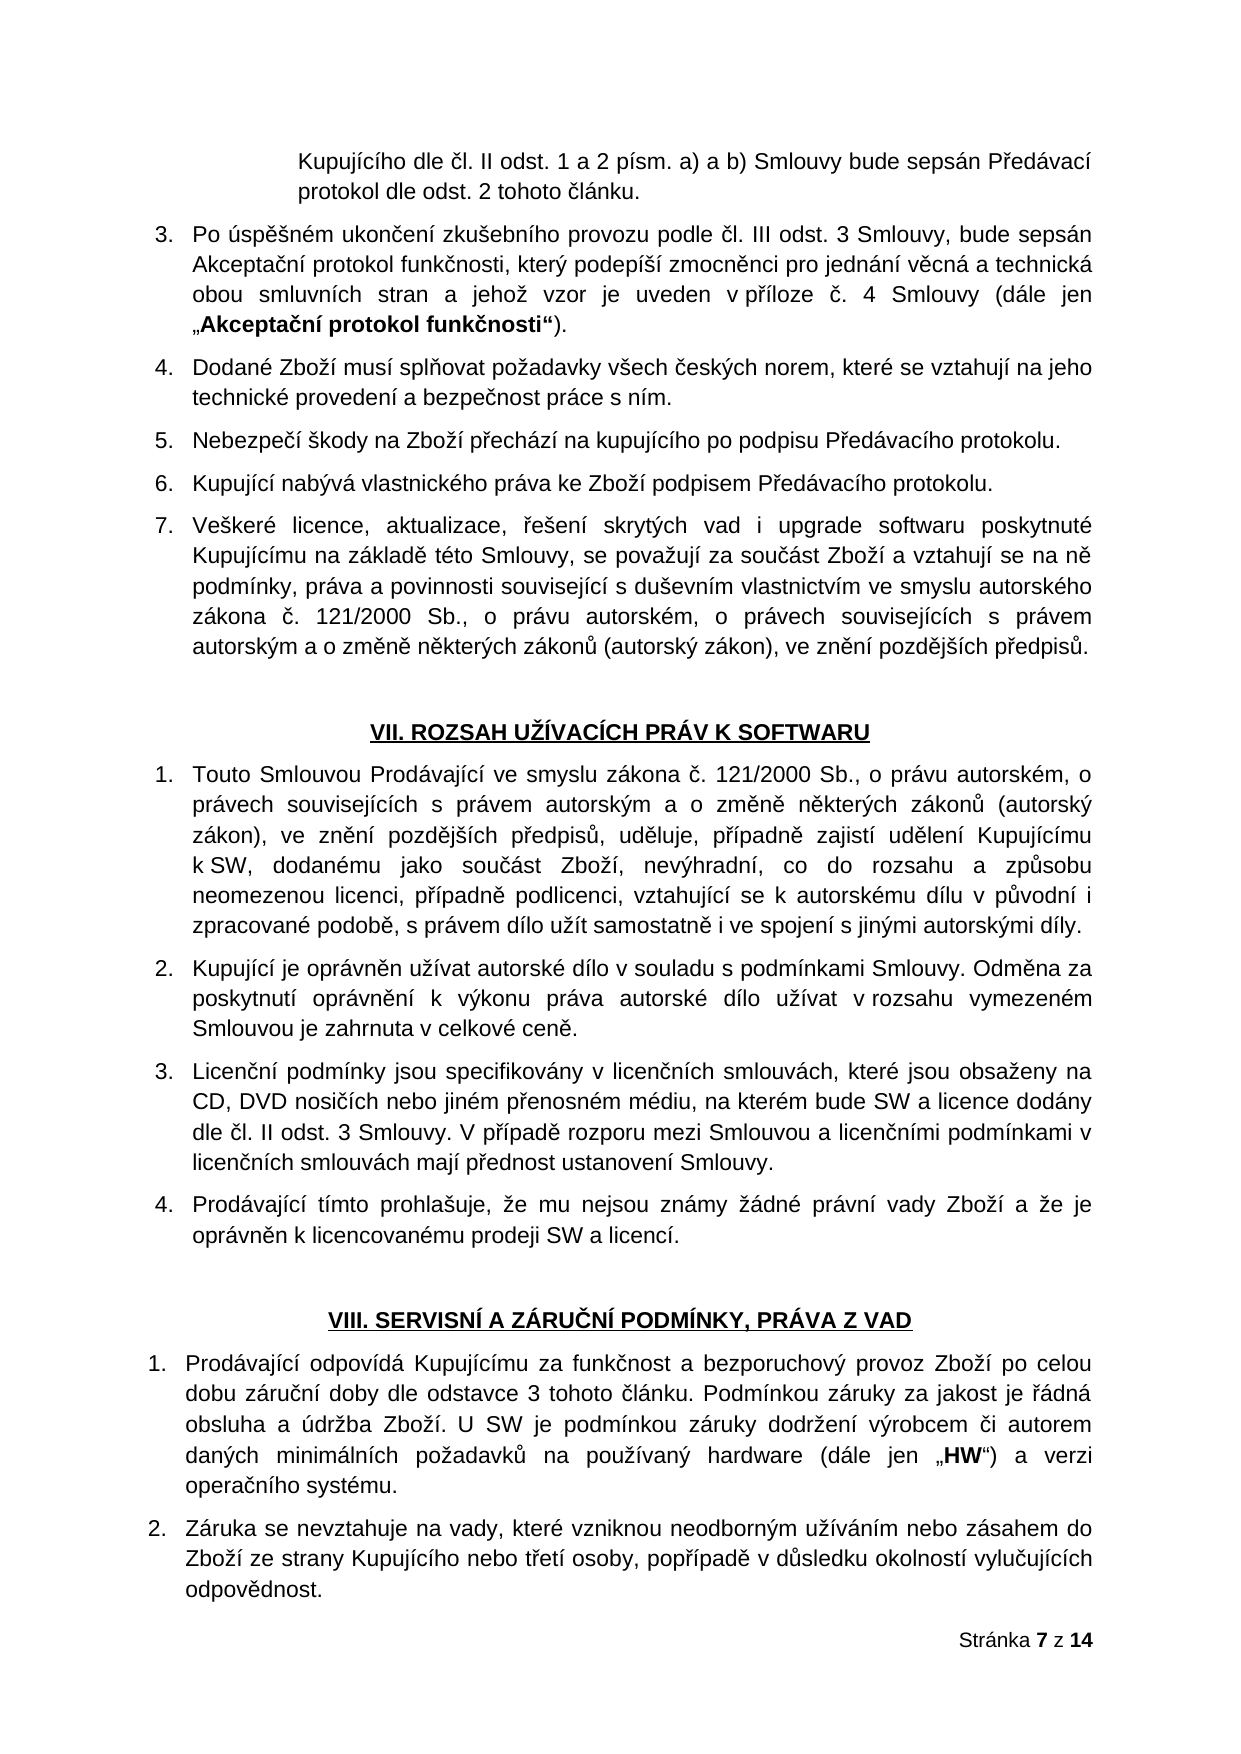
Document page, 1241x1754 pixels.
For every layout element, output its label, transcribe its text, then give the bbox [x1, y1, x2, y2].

list Veškeré licence, aktualizace, řešení skrytých vad i upgrade softwaru poskytnuté Kupujícímu na základě této Smlouvy, se považují za součást Zboží a vztahují se na ně podmínky, práva a povinnosti související s duševním vlastnictvím ve smyslu autorského zákona č. 121/2000 Sb., o právu autorském, o právech souvisejících s právem autorským a o změně některých zákonů (autorský zákon), ve znění pozdějších předpisů. [154, 512, 1093, 659]
text VIII. SERVISNÍ A ZÁRUČNÍ PODMÍNKY, PRÁVA Z VAD [148, 1307, 1093, 1333]
list Kupující nabývá vlastnického práva ke Zboží podpisem Předávacího protokolu. [154, 469, 1093, 496]
list Prodávající odpovídá Kupujícímu za funkčnost a bezporuchový provoz Zboží po celou dobu záruční doby dle odstavce 3 tohoto článku. Podmínkou záruky za jakost je řádná obsluha a údržba Zboží. U SW je podmínkou záruky dodržení výrobcem či autorem daných minimálních požadavků na používaný hardware (dále jen „HW“) a verzi operačního systému. [148, 1350, 1093, 1499]
text VII. ROZSAH UŽÍVACÍCH PRÁV K SOFTWARU [148, 718, 1093, 745]
list Touto Smlouvou Prodávající ve smyslu zákona č. 121/2000 Sb., o právu autorském, o právech souvisejících s právem autorským a o změně některých zákonů (autorský zákon), ve znění pozdějších předpisů, uděluje, případně zajistí udělení Kupujícímu k SW, dodanému jako součást Zboží, nevýhradní, co do rozsahu a způsobu neomezenou licenci, případně podlicenci, vztahující se k autorskému dílu v původní i zpracované podobě, s právem dílo užít samostatně i ve spojení s jinými autorskými díly. [154, 761, 1093, 938]
list Prodávající tímto prohlašuje, že mu nejsou známy žádné právní vady Zboží a že je oprávněn k licencovanému prodeji SW a licencí. [154, 1191, 1093, 1248]
list Nebezpečí škody na Zboží přechází na kupujícího po podpisu Předávacího protokolu. [154, 427, 1093, 453]
list Licenční podmínky jsou specifikovány v licenčních smlouvách, které jsou obsaženy na CD, DVD nosičích nebo jiném přenosném médiu, na kterém bude SW a licence dodány dle čl. II odst. 3 Smlouvy. V případě rozporu mezi Smlouvou a licenčními podmínkami v licenčních smlouvách mají přednost ustanovení Smlouvy. [154, 1058, 1093, 1175]
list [260, 148, 1093, 204]
list Záruka se nevztahuje na vady, které vzniknou neodborným užíváním nebo zásahem do Zboží ze strany Kupujícího nebo třetí osoby, popřípadě v důsledku okolností vylučujících odpovědnost. [148, 1515, 1093, 1602]
list Kupující je oprávněn užívat autorské dílo v souladu s podmínkami Smlouvy. Odměna za poskytnutí oprávnění k výkonu práva autorské dílo užívat v rozsahu vymezeném Smlouvou je zahrnuta v celkové ceně. [154, 955, 1093, 1042]
list Po úspěšném ukončení zkušebního provozu podle čl. III odst. 3 Smlouvy, bude sepsán Akceptační protokol funkčnosti, který podepíší zmocněnci pro jednání věcná a technická obou smluvních stran a jehož vzor je uveden v příloze č. 4 Smlouvy (dále jen „Akceptační protokol funkčnosti“). [154, 221, 1093, 337]
list Dodané Zboží musí splňovat požadavky všech českých norem, které se vztahují na jeho technické provedení a bezpečnost práce s ním. [154, 354, 1093, 410]
